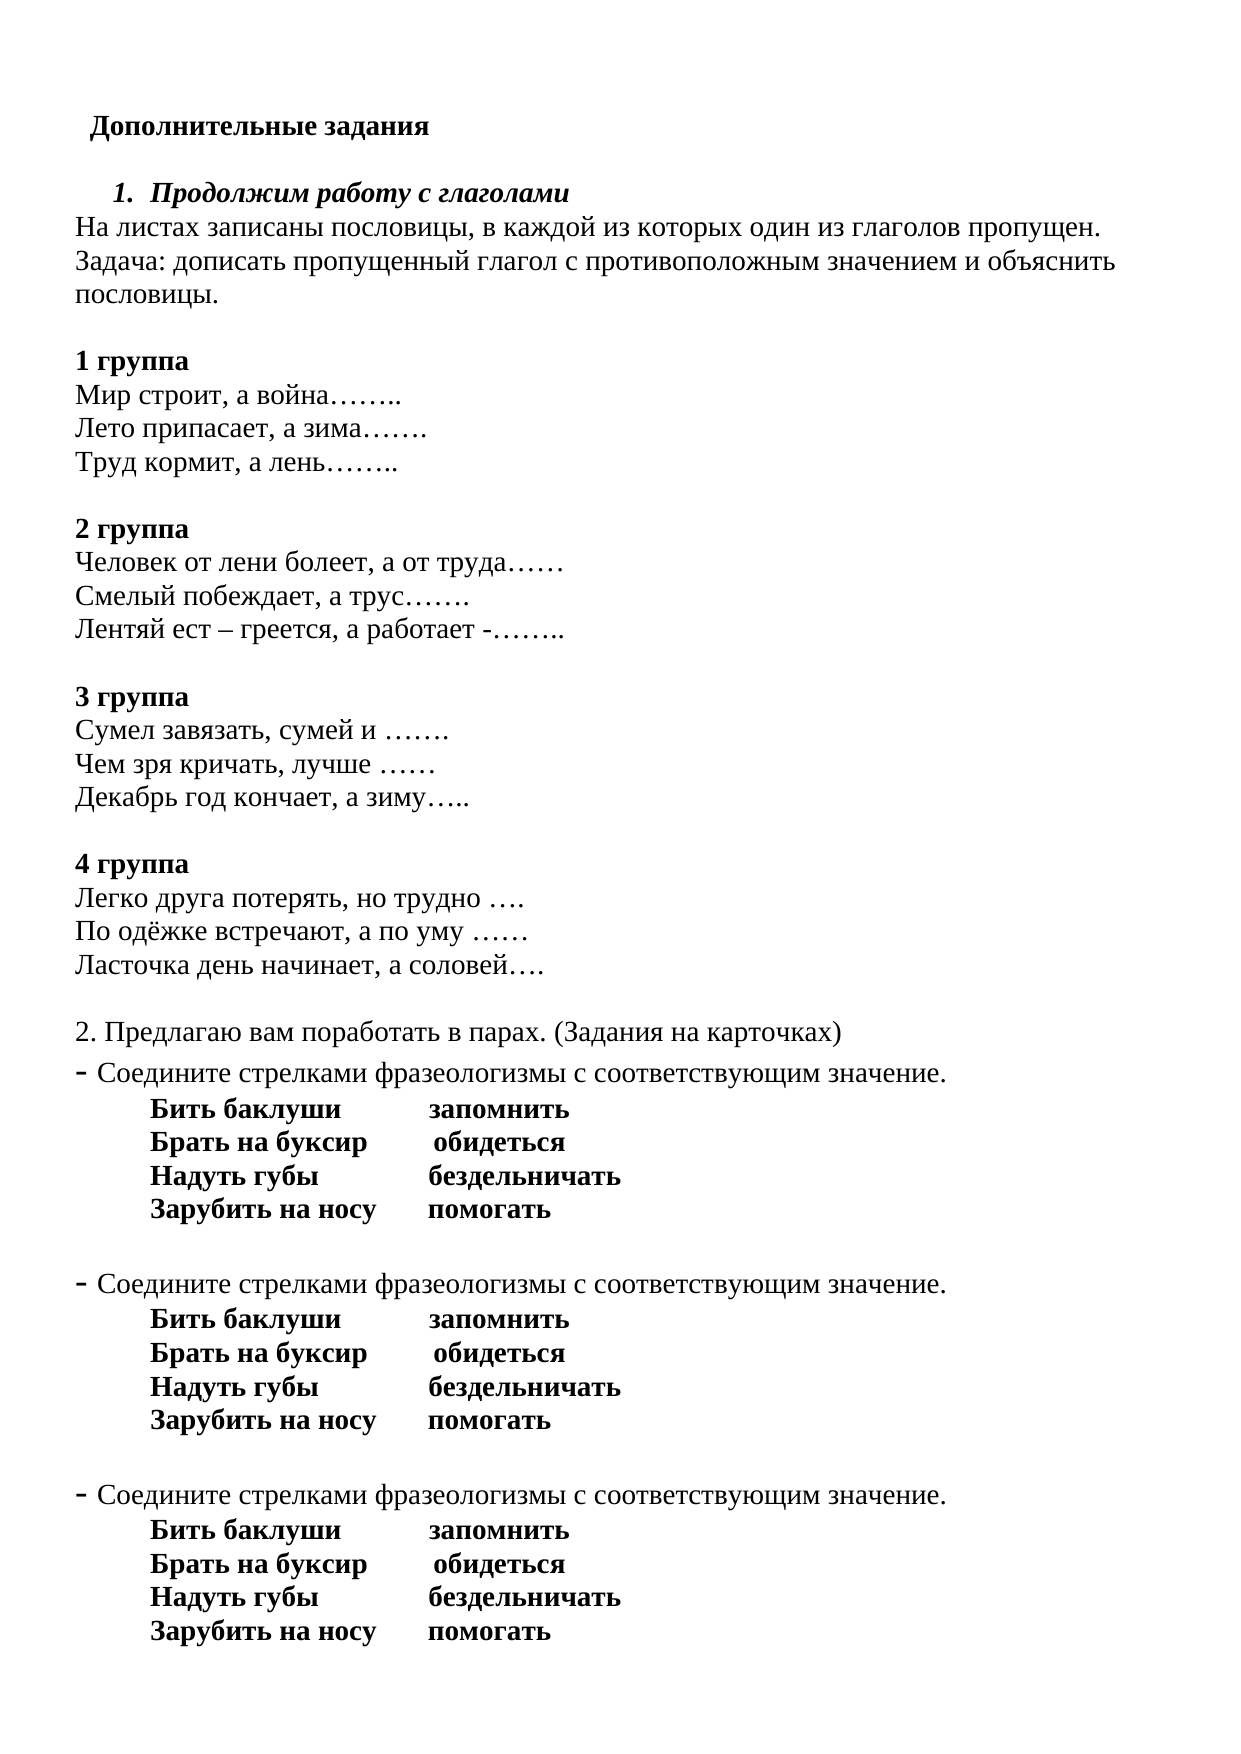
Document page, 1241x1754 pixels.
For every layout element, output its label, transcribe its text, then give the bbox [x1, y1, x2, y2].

list Брать на буксир обидеться [150, 1546, 1165, 1579]
list Бить баклуши запомнить [150, 1302, 1165, 1335]
list Зарубить на носу помогать [150, 1191, 1165, 1225]
text 1 группа [75, 343, 1165, 377]
text Чем зря кричать, лучше …… [75, 746, 1165, 779]
list Брать на буксир обидеться [150, 1335, 1165, 1369]
list Надуть губы бездельничать [150, 1158, 1165, 1191]
text 2 группа [75, 511, 1165, 544]
text По одёжке встречают, а по уму …… [75, 913, 1165, 947]
list Зарубить на носу помогать [150, 1613, 1165, 1647]
text На листах записаны пословицы, в каждой из которых один из глаголов пропущен. Задача: дописать пропущенный глагол с противоположным значением и объяснить пословицы. [75, 209, 1165, 310]
text Декабрь год кончает, а зиму….. [75, 779, 1165, 813]
text Труд кормит, а лень…….. [75, 444, 1165, 477]
text Смелый побеждает, а трус……. [75, 578, 1165, 612]
text Человек от лени болеет, а от труда…… [75, 544, 1165, 578]
text 3 группа [75, 679, 1165, 712]
text - Соедините стрелками фразеологизмы с соответствующим значение. [75, 1469, 1165, 1512]
text - Соедините стрелками фразеологизмы с соответствующим значение. [75, 1258, 1165, 1302]
list Зарубить на носу помогать [150, 1402, 1165, 1436]
text Дополнительные задания [75, 108, 1165, 142]
text Лентяй ест – греется, а работает -…….. [75, 612, 1165, 645]
list Брать на буксир обидеться [150, 1124, 1165, 1158]
list Бить баклуши запомнить [150, 1512, 1165, 1546]
list Надуть губы бездельничать [150, 1579, 1165, 1613]
text - Соедините стрелками фразеологизмы с соответствующим значение. [75, 1048, 1165, 1091]
text 4 группа [75, 813, 1165, 880]
text Легко друга потерять, но трудно …. [75, 880, 1165, 913]
text Лето припасает, а зима……. [75, 410, 1165, 444]
list Продолжим работу с глаголами [112, 176, 1165, 209]
text Сумел завязать, сумей и ……. [75, 712, 1165, 746]
text Мир строит, а война…….. [75, 377, 1165, 410]
list Надуть губы бездельничать [150, 1369, 1165, 1402]
text Ласточка день начинает, а соловей…. [75, 947, 1165, 981]
text 2. Предлагаю вам поработать в парах. (Задания на карточках) [75, 1014, 1165, 1048]
list Бить баклуши запомнить [150, 1091, 1165, 1124]
